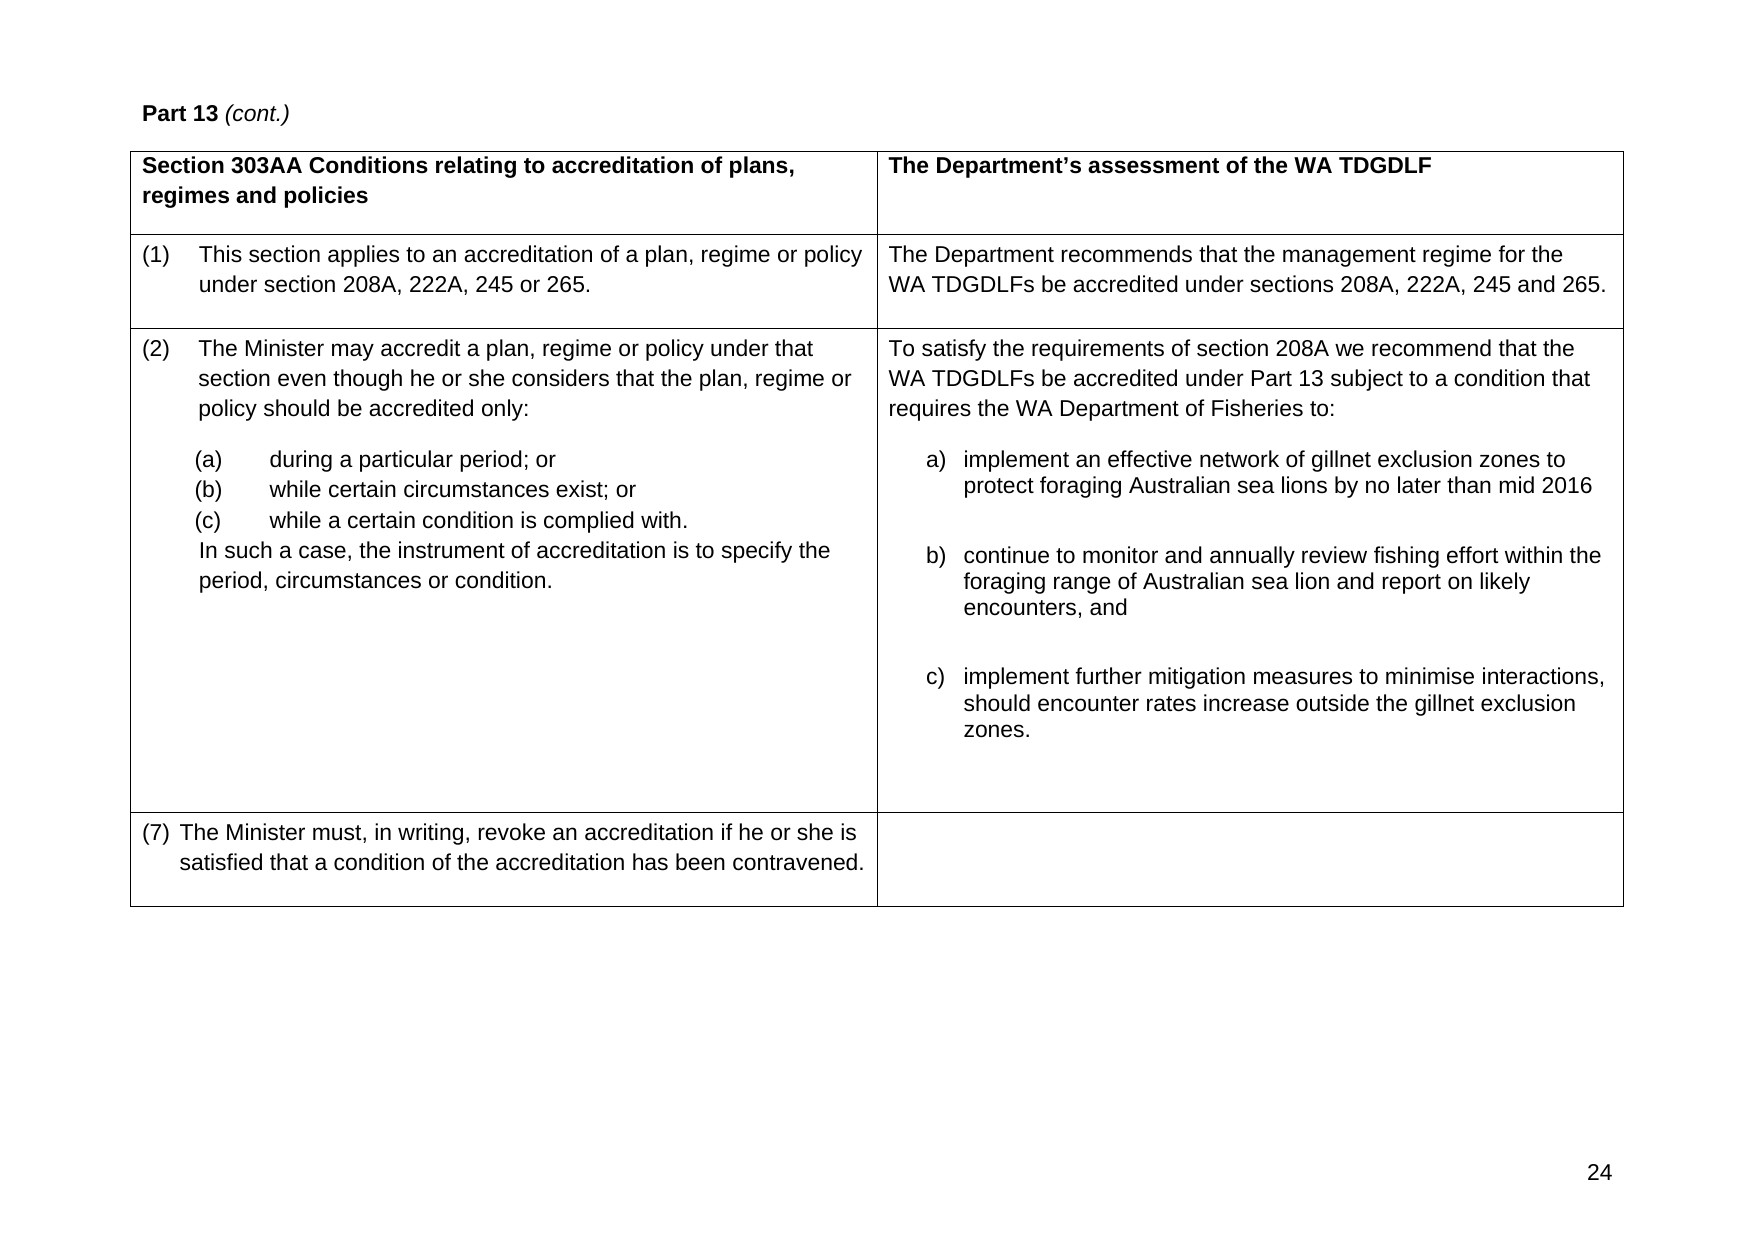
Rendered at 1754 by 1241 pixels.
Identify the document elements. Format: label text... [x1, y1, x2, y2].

table_cell (2) The Minister may accredit a plan, regime or policy under that section even though he or she considers that the plan, regime or policy should be accredited only: during a particular period; or while certain circumstances exist; or while a certain condition is complied with. In such a case, the instrument of accreditation is to specify the period, circumstances or condition. [131, 329, 877, 812]
table_cell (1) This section applies to an accreditation of a plan, regime or policy under section 208A, 222A, 245 or 265. [131, 235, 877, 328]
table_cell [878, 813, 1623, 906]
text Part 13 (cont.) [142, 100, 1612, 127]
table_header The Department’s assessment of the WA TDGDLF [878, 152, 1623, 233]
table_cell (7) The Minister must, in writing, revoke an accreditation if he or she is satisfied that a condition of the accreditation has been contravened. [131, 813, 877, 906]
table_cell To satisfy the requirements of section 208A we recommend that the WA TDGDLFs be accredited under Part 13 subject to a condition that requires the WA Department of Fisheries to: implement an effective network of gillnet exclusion zones to protect foraging Australian sea lions by no later than mid 2016 continue to monitor and annually review fishing effort within the foraging range of Australian sea lion and report on likely encounters, and implement further mitigation measures to minimise interactions, should encounter rates increase outside the gillnet exclusion zones. [878, 329, 1623, 812]
table_header Section 303AA Conditions relating to accreditation of plans, regimes and policies [131, 152, 877, 233]
table_cell The Department recommends that the management regime for the WA TDGDLFs be accredited under sections 208A, 222A, 245 and 265. [878, 235, 1623, 328]
